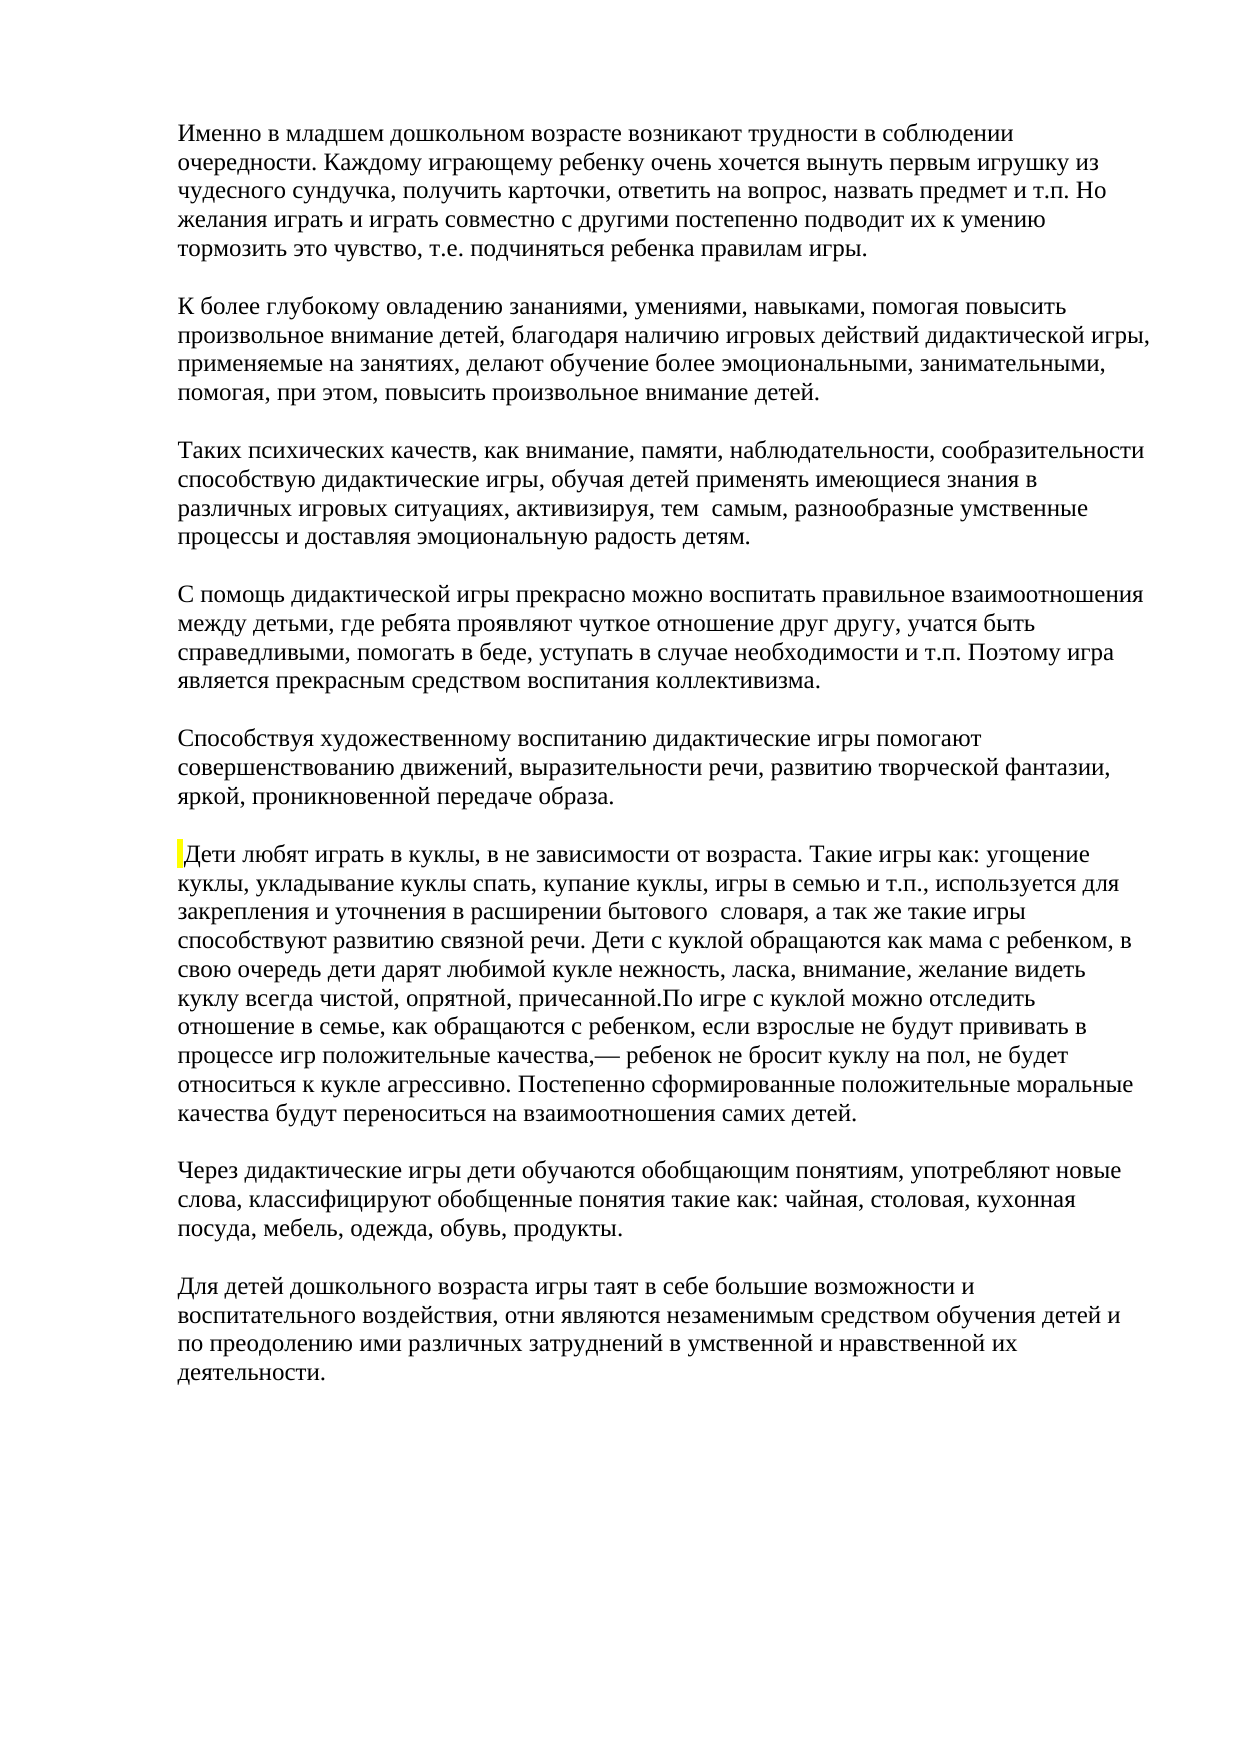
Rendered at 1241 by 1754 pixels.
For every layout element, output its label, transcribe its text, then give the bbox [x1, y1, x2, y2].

text Способствуя художественному воспитанию дидактические игры помогают совершенствованию движений, выразительности речи, развитию творческой фантазии, яркой, проникновенной передаче образа. [177, 723, 1152, 810]
text Дети любят играть в куклы, в не зависимости от возраста. Такие игры как: угощение куклы, укладывание куклы спать, купание куклы, игры в семью и т.п., используется для закрепления и уточнения в расширении бытового словаря, а так же такие игры способствуют развитию связной речи. Дети с куклой обращаются как мама с ребенком, в свою очередь дети дарят любимой кукле нежность, ласка, внимание, желание видеть куклу всегда чистой, опрятной, причесанной.По игре с куклой можно отследить отношение в семье, как обращаются с ребенком, если взрослые не будут прививать в процессе игр положительные качества,— ребенок не бросит куклу на пол, не будет относиться к кукле агрессивно. Постепенно сформированные положительные моральные качества будут переноситься на взаимоотношения самих детей. [177, 839, 1152, 1126]
text Через дидактические игры дети обучаются обобщающим понятиям, употребляют новые слова, классифицируют обобщенные понятия такие как: чайная, столовая, кухонная посуда, мебель, одежда, обувь, продукты. [177, 1156, 1152, 1242]
text Для детей дошкольного возраста игры таят в себе большие возможности и воспитательного воздействия, отни являются незаменимым средством обучения детей и по преодолению ими различных затруднений в умственной и нравственной их деятельности. [177, 1271, 1152, 1386]
text К более глубокому овладению зананиями, умениями, навыками, помогая повысить произвольное внимание детей, благодаря наличию игровых действий дидактической игры, применяемые на занятиях, делают обучение более эмоциональными, занимательными, помогая, при этом, повысить произвольное внимание детей. [177, 291, 1152, 406]
text Таких психических качеств, как внимание, памяти, наблюдательности, сообразительности способствую дидактические игры, обучая детей применять имеющиеся знания в различных игровых ситуациях, активизируя, тем самым, разнообразные умственные процессы и доставляя эмоциональную радость детям. [177, 435, 1152, 550]
text Именно в младшем дошкольном возрасте возникают трудности в соблюдении очередности. Каждому играющему ребенку очень хочется вынуть первым игрушку из чудесного сундучка, получить карточки, ответить на вопрос, назвать предмет и т.п. Но желания играть и играть совместно с другими постепенно подводит их к умению тормозить это чувство, т.е. подчиняться ребенка правилам игры. [177, 118, 1152, 262]
text С помощь дидактической игры прекрасно можно воспитать правильное взаимоотношения между детьми, где ребята проявляют чуткое отношение друг другу, учатся быть справедливыми, помогать в беде, уступать в случае необходимости и т.п. Поэтому игра является прекрасным средством воспитания коллективизма. [177, 579, 1152, 694]
